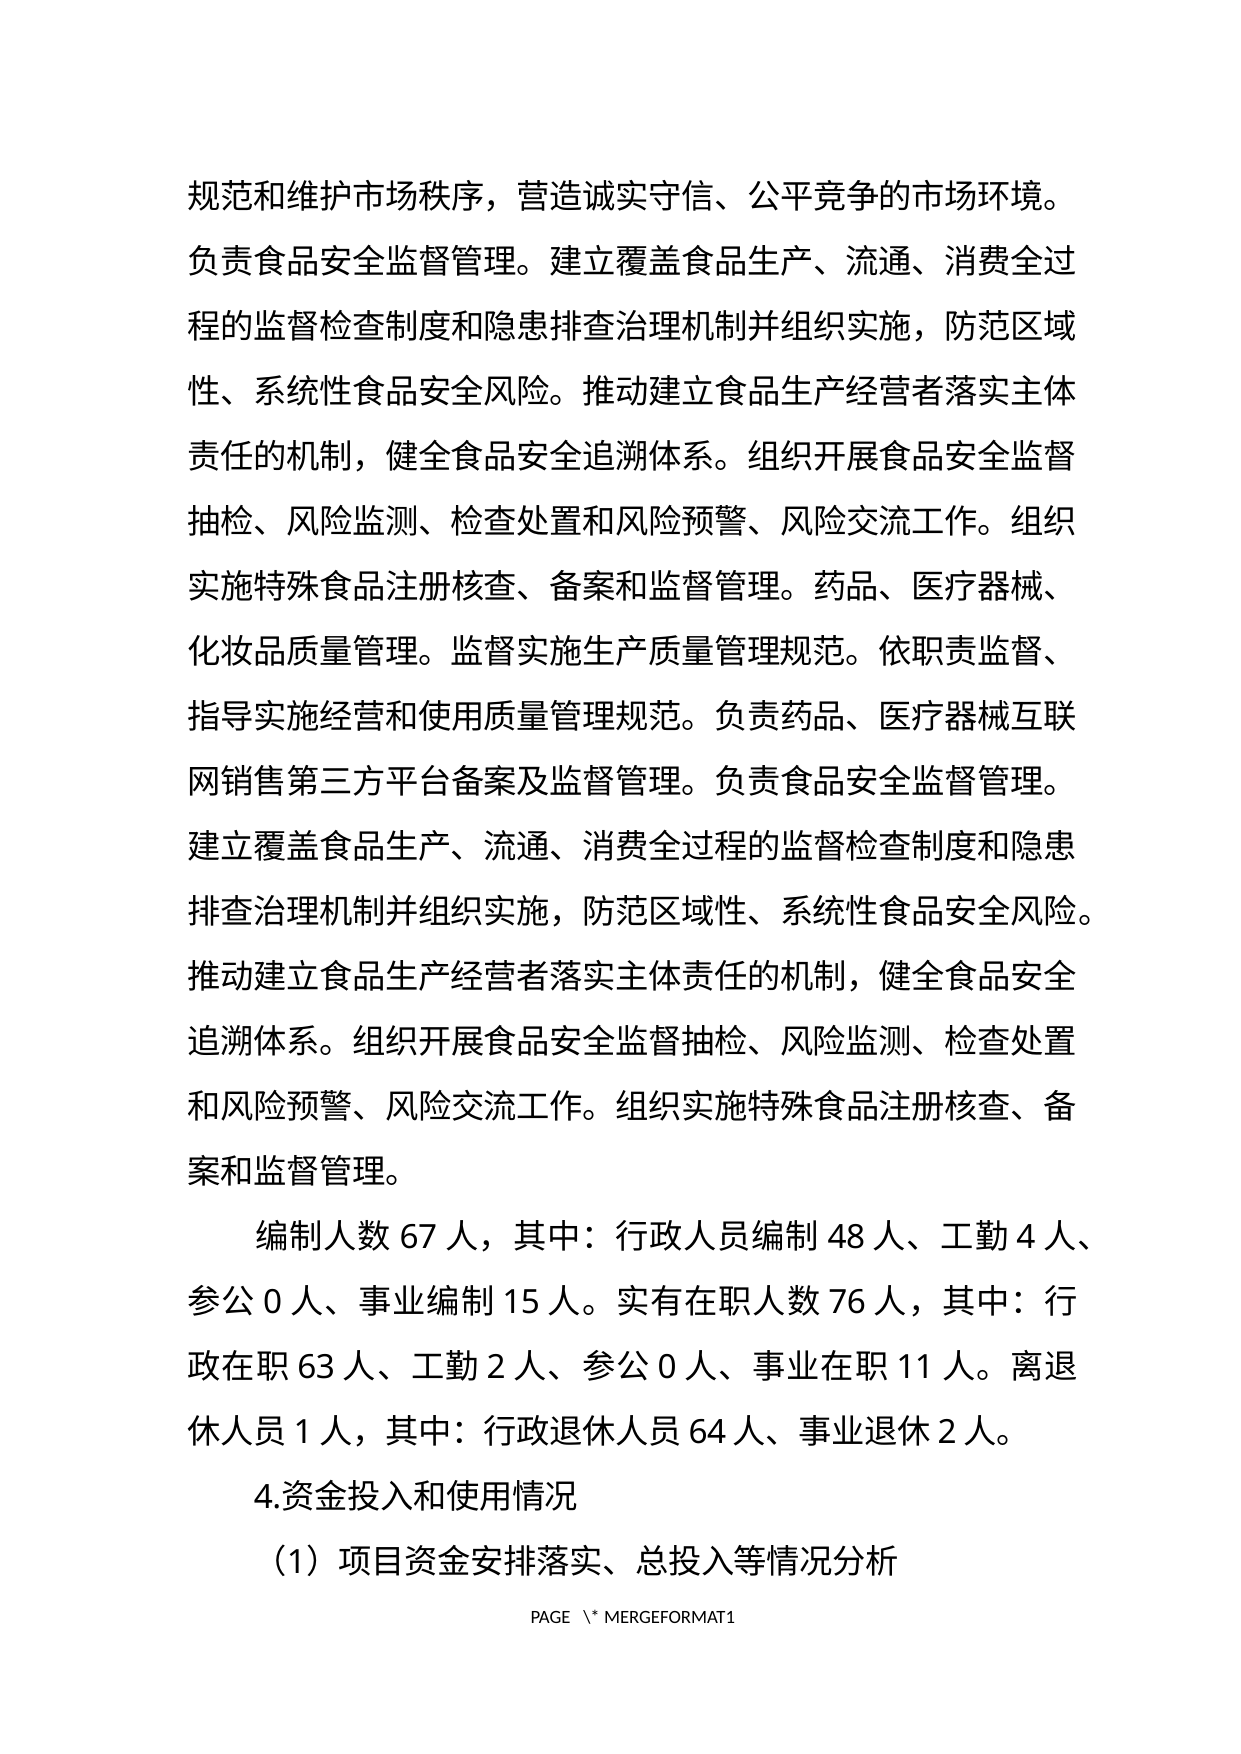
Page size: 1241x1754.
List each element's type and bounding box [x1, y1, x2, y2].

text [187, 162, 1078, 1592]
